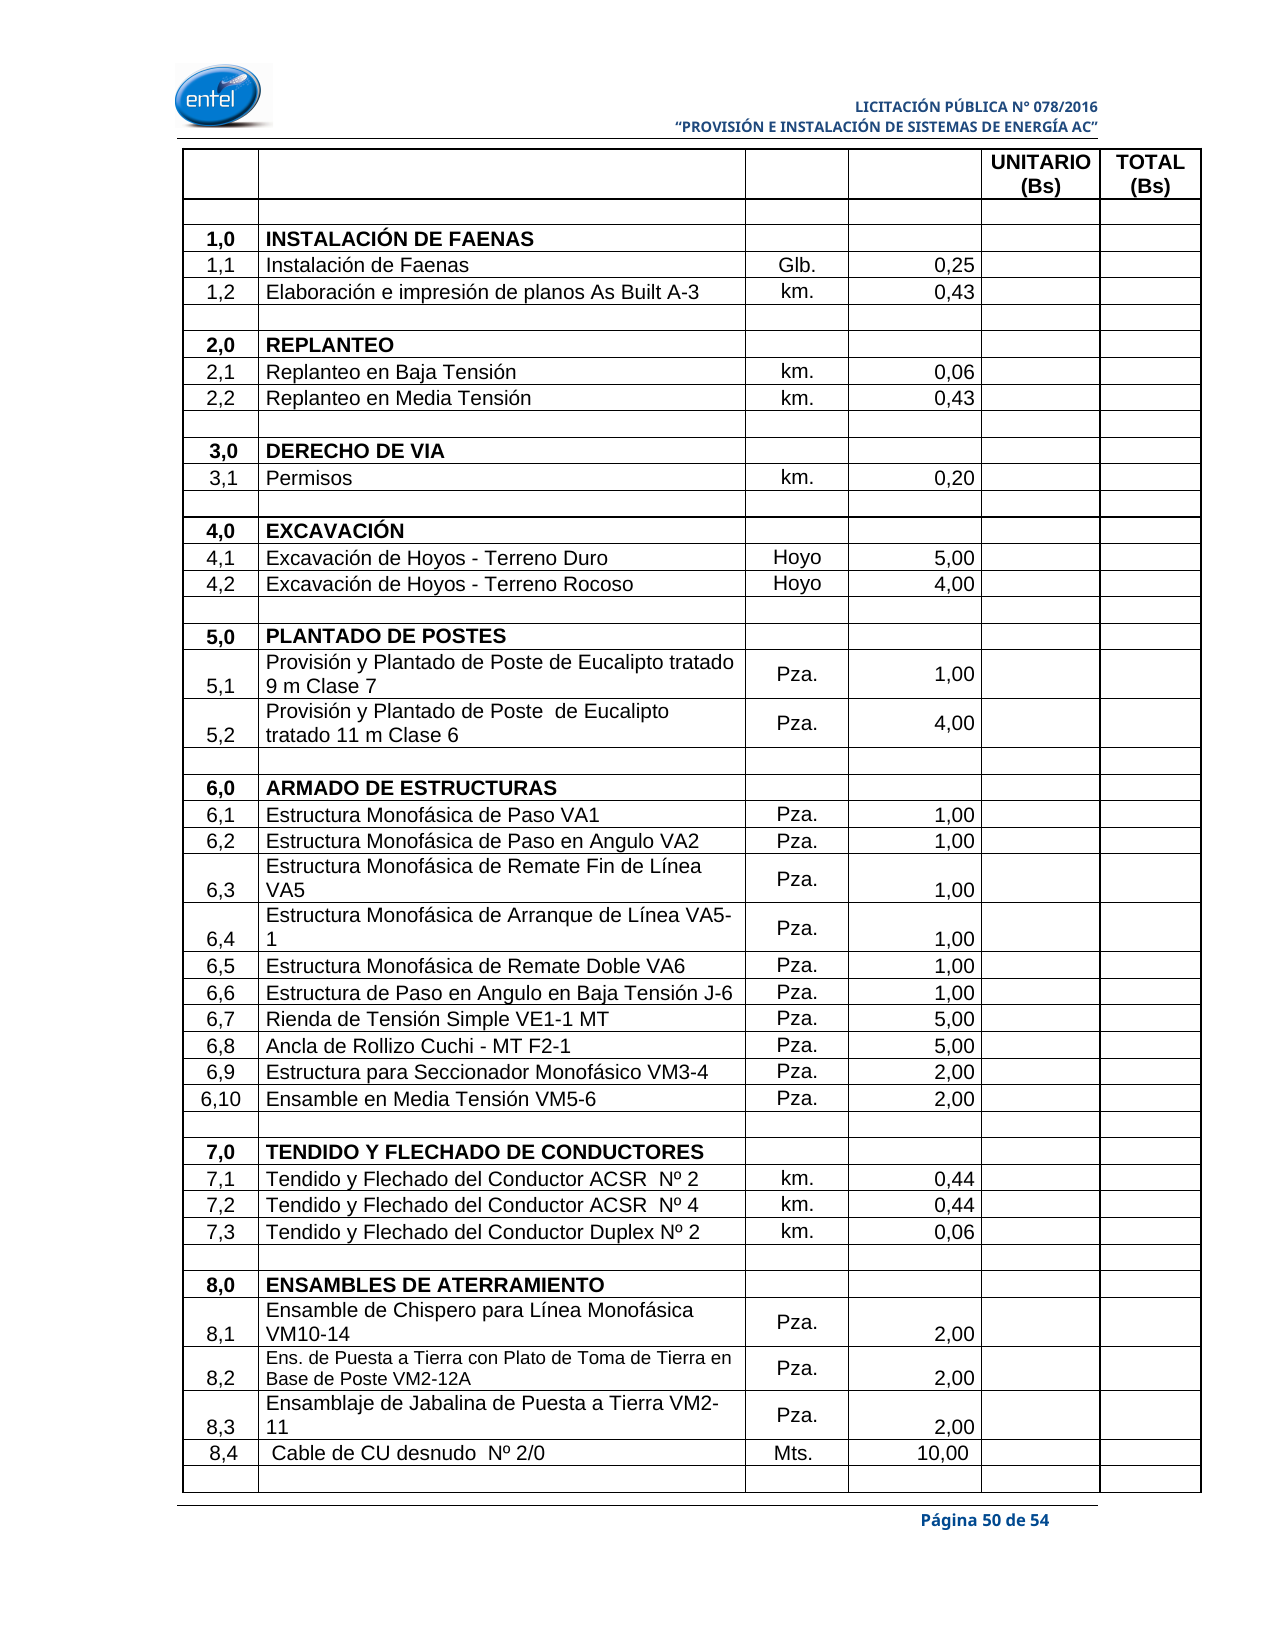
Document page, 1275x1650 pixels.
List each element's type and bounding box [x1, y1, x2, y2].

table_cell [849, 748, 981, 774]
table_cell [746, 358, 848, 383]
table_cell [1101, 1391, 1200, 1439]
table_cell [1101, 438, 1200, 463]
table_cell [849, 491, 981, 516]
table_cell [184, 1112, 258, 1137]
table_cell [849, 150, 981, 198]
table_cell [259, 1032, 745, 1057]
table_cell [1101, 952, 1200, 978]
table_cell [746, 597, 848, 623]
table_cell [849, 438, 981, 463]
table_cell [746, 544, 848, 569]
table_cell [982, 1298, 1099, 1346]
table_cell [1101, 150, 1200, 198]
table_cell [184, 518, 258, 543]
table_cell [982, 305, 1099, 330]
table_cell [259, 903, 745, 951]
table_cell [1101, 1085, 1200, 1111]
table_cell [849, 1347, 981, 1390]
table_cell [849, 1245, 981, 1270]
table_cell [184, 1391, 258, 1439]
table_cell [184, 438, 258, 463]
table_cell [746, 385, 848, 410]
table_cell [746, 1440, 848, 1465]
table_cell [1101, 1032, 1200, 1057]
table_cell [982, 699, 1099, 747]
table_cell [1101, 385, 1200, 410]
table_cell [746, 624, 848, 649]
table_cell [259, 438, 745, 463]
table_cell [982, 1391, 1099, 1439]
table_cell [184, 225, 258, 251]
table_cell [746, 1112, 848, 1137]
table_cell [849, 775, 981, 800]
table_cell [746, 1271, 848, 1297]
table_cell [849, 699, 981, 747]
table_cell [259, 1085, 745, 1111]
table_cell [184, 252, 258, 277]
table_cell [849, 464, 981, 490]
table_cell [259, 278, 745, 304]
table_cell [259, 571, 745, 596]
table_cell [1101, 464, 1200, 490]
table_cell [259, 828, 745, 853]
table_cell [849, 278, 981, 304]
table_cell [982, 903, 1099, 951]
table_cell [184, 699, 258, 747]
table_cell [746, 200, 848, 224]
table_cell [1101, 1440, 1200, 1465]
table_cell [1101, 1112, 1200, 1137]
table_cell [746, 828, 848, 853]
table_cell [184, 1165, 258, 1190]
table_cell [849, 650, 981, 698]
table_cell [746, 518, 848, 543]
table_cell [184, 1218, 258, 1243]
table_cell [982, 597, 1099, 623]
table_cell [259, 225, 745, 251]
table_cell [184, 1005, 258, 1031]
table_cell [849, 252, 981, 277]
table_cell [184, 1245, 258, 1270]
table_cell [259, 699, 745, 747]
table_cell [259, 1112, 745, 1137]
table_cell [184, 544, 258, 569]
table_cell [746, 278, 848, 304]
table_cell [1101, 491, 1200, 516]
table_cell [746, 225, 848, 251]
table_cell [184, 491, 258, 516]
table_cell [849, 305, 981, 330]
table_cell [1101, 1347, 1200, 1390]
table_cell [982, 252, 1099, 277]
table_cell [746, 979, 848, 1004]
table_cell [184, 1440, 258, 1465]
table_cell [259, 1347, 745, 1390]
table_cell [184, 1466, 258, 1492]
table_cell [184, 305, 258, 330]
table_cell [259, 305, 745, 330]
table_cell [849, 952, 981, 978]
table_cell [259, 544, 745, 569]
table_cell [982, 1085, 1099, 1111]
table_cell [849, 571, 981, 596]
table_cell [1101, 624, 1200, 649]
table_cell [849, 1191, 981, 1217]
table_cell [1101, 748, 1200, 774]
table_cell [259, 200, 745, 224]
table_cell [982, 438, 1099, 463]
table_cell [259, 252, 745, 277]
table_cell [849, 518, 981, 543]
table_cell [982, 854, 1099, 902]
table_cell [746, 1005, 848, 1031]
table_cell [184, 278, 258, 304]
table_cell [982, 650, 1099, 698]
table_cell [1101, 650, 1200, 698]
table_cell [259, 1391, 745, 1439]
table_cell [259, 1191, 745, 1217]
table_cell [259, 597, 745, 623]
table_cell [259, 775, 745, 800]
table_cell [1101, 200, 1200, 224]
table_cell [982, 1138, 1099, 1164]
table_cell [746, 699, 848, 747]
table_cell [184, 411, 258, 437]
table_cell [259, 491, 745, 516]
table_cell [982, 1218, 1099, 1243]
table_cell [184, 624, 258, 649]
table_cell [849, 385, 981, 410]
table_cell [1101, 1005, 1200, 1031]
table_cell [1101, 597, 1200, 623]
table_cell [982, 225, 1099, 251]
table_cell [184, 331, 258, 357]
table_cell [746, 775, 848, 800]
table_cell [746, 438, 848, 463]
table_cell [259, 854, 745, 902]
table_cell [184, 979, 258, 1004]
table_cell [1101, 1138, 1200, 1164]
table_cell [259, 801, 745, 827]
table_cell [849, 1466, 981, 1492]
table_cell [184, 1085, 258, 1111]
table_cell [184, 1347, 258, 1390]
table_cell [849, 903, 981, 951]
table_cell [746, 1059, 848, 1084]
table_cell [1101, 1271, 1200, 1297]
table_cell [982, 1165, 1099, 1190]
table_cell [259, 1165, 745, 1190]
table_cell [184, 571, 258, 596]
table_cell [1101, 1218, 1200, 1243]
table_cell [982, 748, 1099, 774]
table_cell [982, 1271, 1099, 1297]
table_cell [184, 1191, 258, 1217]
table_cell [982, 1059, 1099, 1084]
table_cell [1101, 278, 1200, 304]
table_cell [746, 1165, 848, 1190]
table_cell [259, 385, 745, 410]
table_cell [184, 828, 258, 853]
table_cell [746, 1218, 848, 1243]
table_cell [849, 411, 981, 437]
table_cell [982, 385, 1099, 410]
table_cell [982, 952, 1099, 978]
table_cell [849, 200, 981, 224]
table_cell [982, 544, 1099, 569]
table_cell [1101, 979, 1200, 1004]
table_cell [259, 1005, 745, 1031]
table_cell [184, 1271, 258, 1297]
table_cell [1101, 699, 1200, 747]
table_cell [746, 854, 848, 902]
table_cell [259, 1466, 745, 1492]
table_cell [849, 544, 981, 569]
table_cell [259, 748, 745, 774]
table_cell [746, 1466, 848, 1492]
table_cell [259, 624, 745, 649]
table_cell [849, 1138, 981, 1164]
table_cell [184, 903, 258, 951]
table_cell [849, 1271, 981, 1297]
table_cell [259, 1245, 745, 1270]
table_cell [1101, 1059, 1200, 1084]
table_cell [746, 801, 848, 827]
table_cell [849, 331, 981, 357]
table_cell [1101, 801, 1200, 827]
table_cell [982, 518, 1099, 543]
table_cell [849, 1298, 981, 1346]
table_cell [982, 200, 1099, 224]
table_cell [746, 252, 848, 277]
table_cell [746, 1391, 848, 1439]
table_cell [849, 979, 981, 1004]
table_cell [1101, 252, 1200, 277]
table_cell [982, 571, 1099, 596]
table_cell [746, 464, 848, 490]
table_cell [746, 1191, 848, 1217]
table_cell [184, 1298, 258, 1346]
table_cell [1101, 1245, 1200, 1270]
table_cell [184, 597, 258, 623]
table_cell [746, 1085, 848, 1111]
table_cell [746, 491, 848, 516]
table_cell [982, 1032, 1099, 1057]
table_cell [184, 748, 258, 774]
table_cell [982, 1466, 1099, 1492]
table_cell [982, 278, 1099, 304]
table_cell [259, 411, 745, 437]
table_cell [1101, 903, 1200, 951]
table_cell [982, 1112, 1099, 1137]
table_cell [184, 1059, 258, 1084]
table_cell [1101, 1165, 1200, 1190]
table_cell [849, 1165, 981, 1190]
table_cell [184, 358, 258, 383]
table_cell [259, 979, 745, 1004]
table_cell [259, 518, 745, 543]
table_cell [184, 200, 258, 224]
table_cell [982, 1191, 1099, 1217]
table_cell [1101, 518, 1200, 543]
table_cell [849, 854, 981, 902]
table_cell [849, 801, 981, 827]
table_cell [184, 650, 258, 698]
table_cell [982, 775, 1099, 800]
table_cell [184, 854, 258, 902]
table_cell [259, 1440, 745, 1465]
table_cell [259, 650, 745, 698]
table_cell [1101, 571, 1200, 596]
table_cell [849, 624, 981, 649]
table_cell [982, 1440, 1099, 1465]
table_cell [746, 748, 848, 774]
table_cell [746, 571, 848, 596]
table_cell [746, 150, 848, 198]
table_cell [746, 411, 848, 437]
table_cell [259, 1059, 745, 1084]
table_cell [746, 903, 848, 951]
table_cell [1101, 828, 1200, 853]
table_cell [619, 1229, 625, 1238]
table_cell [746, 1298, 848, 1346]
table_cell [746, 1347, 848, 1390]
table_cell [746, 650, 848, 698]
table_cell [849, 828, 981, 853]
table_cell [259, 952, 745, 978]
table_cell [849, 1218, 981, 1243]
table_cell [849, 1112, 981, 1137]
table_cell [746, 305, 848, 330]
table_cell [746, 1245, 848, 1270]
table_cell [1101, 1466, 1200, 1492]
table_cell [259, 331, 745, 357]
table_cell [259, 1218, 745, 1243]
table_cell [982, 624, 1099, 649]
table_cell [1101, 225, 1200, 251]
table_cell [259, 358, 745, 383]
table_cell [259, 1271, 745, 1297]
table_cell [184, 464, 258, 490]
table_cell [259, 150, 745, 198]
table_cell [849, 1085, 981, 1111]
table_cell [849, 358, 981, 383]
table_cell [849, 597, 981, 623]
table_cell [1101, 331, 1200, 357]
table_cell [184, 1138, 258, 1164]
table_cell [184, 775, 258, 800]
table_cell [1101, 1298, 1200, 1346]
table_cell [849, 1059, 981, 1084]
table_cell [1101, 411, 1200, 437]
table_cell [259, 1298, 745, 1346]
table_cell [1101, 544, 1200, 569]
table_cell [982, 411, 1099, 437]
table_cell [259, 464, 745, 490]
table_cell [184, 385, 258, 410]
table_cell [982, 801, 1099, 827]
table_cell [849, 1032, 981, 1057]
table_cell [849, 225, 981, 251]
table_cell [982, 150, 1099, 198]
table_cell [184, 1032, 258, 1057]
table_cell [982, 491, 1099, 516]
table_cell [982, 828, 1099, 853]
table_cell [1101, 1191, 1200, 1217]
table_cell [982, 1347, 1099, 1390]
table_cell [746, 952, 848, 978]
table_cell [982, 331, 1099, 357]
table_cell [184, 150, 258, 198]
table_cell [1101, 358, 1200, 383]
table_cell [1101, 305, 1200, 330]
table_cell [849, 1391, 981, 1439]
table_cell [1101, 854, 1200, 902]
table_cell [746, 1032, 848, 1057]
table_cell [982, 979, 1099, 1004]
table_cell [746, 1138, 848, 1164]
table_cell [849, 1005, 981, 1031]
picture [174, 63, 274, 128]
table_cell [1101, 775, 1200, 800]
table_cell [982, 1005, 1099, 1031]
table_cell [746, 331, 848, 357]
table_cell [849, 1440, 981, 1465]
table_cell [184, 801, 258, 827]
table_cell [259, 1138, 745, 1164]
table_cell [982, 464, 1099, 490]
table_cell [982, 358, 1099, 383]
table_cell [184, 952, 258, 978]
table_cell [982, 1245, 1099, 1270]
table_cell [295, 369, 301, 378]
